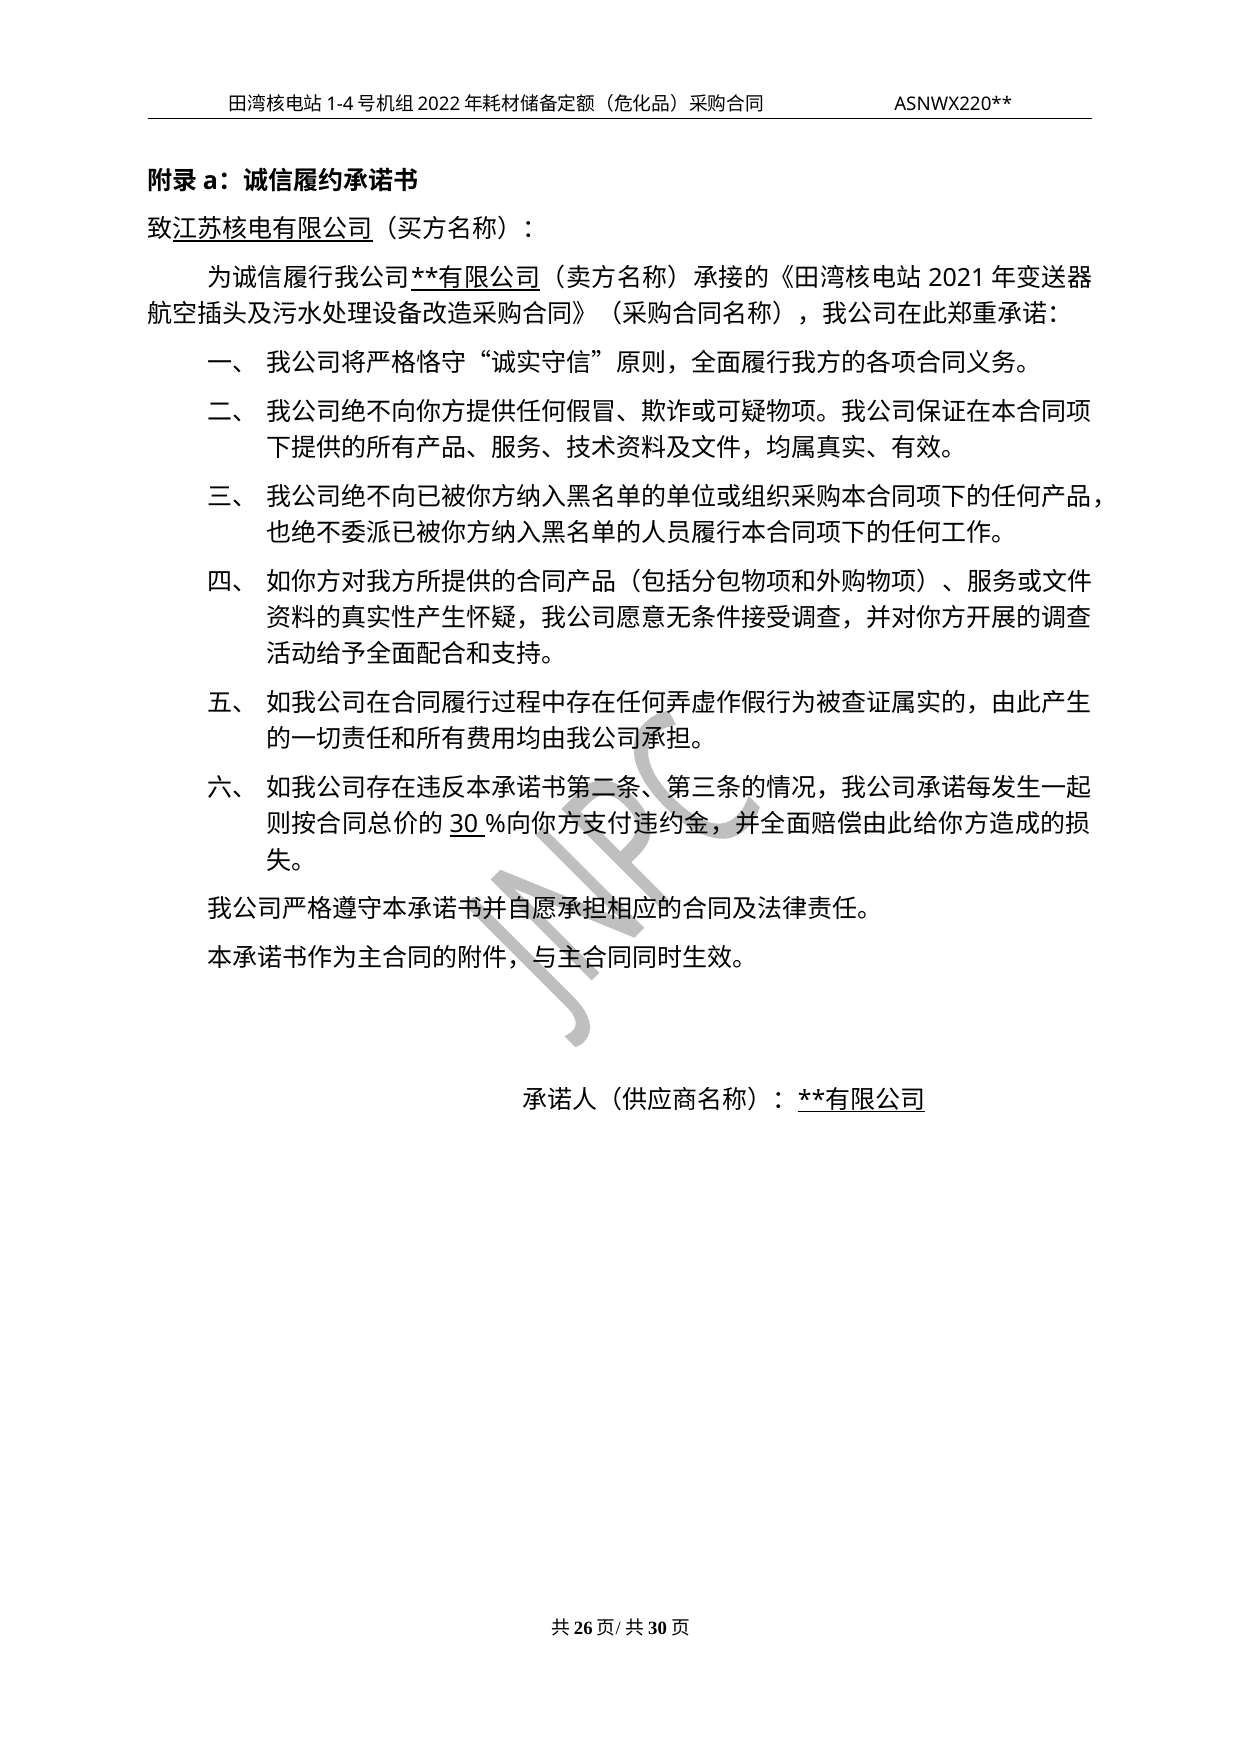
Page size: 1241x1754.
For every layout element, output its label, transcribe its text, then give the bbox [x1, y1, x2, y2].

list 我公司绝不向已被你方纳入黑名单的单位或组织采购本合同项下的任何产品，也绝不委派已被你方纳入黑名单的人员履行本合同项下的任何工作。 [207, 476, 1092, 549]
list 我公司将严格恪守“诚实守信”原则，全面履行我方的各项合同义务。 [207, 343, 1092, 379]
list 如我公司存在违反本承诺书第二条、第三条的情况，我公司承诺每发生一起则按合同总价的30 %向你方支付违约金，并全面赔偿由此给你方造成的损失。 [207, 768, 1092, 876]
text 承诺人（供应商名称）：**有限公司附录b：质量事故/事件追责规定 [148, 1079, 1092, 1116]
text 为诚信履行我公司**有限公司（卖方名称）承接的《田湾核电站2021年变送器航空插头及污水处理设备改造采购合同》（采购合同名称），我公司在此郑重承诺： [148, 258, 1092, 330]
list 我公司绝不向你方提供任何假冒、欺诈或可疑物项。我公司保证在本合同项下提供的所有产品、服务、技术资料及文件，均属真实、有效。 [207, 391, 1092, 464]
list 如我公司在合同履行过程中存在任何弄虚作假行为被查证属实的，由此产生的一切责任和所有费用均由我公司承担。 [207, 683, 1092, 755]
text 我公司严格遵守本承诺书并自愿承担相应的合同及法律责任。 [148, 889, 1092, 925]
text 本承诺书作为主合同的附件，与主合同同时生效。 [148, 938, 1092, 974]
list 附录a：诚信履约承诺书 [148, 160, 1092, 196]
list 如你方对我方所提供的合同产品（包括分包物项和外购物项）、服务或文件资料的真实性产生怀疑，我公司愿意无条件接受调查，并对你方开展的调查活动给予全面配合和支持。 [207, 561, 1092, 670]
text 致江苏核电有限公司（买方名称）： [148, 209, 1092, 245]
